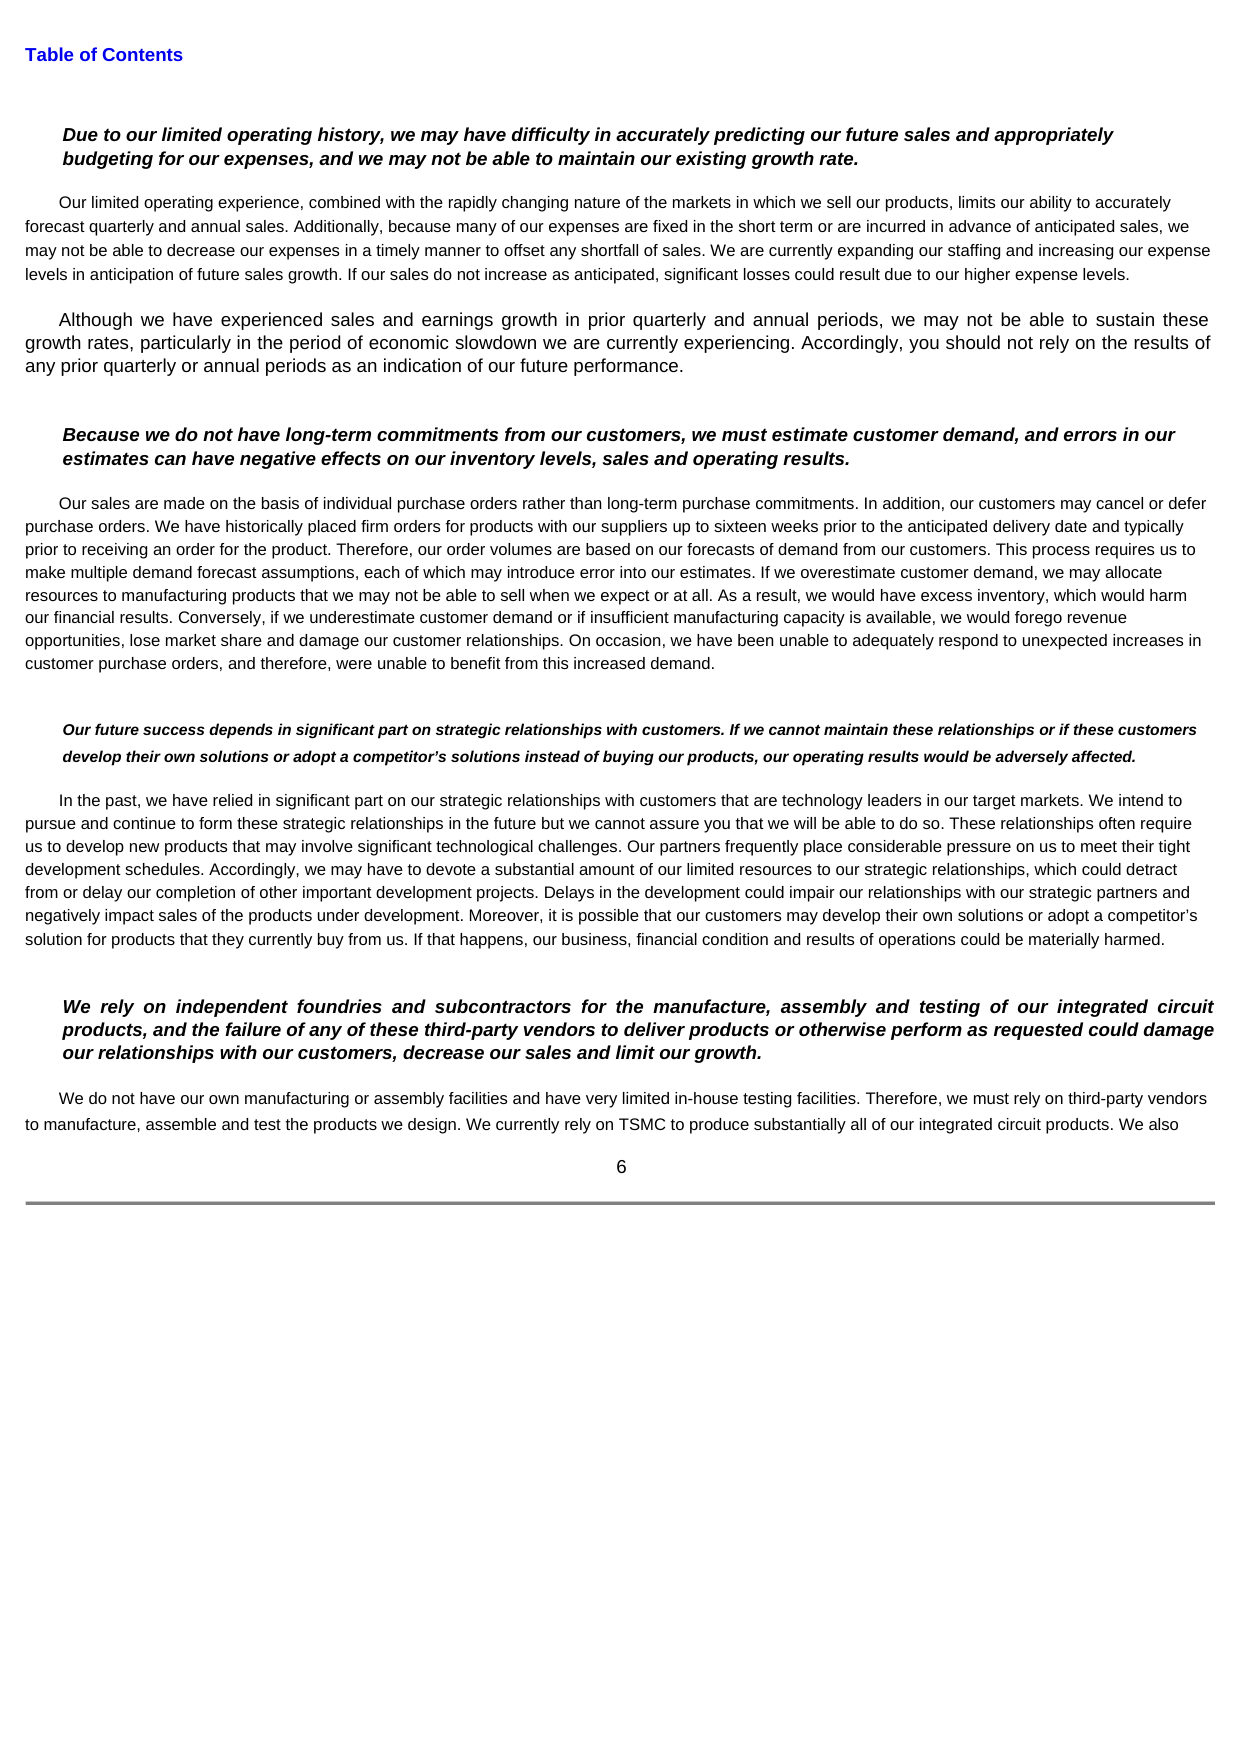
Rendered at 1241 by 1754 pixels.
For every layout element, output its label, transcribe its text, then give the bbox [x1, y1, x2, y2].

text In the past, we have relied in significant part on our strategic relationships with customers that are technology leaders in our target markets. We intend to pursue and continue to form these strategic relationships in the future but we cannot assure you that we will be able to do so. These relationships often require us to develop new products that may involve significant technological challenges. Our partners frequently place considerable pressure on us to meet their tight development schedules. Accordingly, we may have to devote a substantial amount of our limited resources to our strategic relationships, which could detract from or delay our completion of other important development projects. Delays in the development could impair our relationships with our strategic partners and negatively impact sales of the products under development. Moreover, it is possible that our customers may develop their own solutions or adopt a competitor’s solution for products that they currently buy from us. If that happens, our business, financial condition and results of operations could be materially harmed. [25, 791, 1213, 948]
text 6 [25, 1156, 1217, 1177]
text Our sales are made on the basis of individual purchase orders rather than long-term purchase commitments. In addition, our customers may cancel or defer purchase orders. We have historically placed firm orders for products with our suppliers up to sixteen weeks prior to the anticipated delivery date and typically prior to receiving an order for the product. Therefore, our order volumes are based on our forecasts of demand from our customers. This process requires us to make multiple demand forecast assumptions, each of which may introduce error into our estimates. If we overestimate customer demand, we may allocate resources to manufacturing products that we may not be able to sell when we expect or at all. As a result, we would have excess inventory, which would harm our financial results. Conversely, if we underestimate customer demand or if insufficient manufacturing capacity is available, we would forego revenue opportunities, lose market share and damage our customer relationships. On occasion, we have been unable to adequately respond to unexpected increases in customer purchase orders, and therefore, were unable to benefit from this increased demand. [25, 494, 1211, 673]
picture [25, 1201, 1215, 1205]
text Our limited operating experience, combined with the rapidly changing nature of the markets in which we sell our products, limits our ability to accurately forecast quarterly and annual sales. Additionally, because many of our expenses are fixed in the short term or are incurred in advance of anticipated sales, we may not be able to decrease our expenses in a timely manner to offset any shortfall of sales. We are currently expanding our staffing and increasing our expense levels in anticipation of future sales growth. If our sales do not increase as anticipated, significant losses could result due to our higher expense levels. [25, 193, 1213, 284]
text We rely on independent foundries and subcontractors for the manufacture, assembly and testing of our integrated circuit products, and the failure of any of these third-party vendors to deliver products or otherwise perform as requested could damage our relationships with our customers, decrease our sales and limit our growth. [62, 996, 1215, 1064]
text Table of Contents [25, 44, 1215, 65]
text Although we have experienced sales and earnings growth in prior quarterly and annual periods, we may not be able to sustain these growth rates, particularly in the period of economic slowdown we are currently experiencing. Accordingly, you should not rely on the results of any prior quarterly or annual periods as an indication of our future performance. [25, 308, 1211, 377]
text Because we do not have long-term commitments from our customers, we must estimate customer demand, and errors in our estimates can have negative effects on our inventory levels, sales and operating results. [62, 424, 1207, 469]
text Due to our limited operating history, we may have difficulty in accurately predicting our future sales and appropriately budgeting for our expenses, and we may not be able to maintain our existing growth rate. [62, 123, 1203, 169]
text Our future success depends in significant part on strategic relationships with customers. If we cannot maintain these relationships or if these customers develop their own solutions or adopt a competitor’s solutions instead of buying our products, our operating results would be adversely affected. [62, 720, 1205, 766]
text We do not have our own manufacturing or assembly facilities and have very limited in-house testing facilities. Therefore, we must rely on third-party vendors to manufacture, assemble and test the products we design. We currently rely on TSMC to produce substantially all of our integrated circuit products. We also [25, 1088, 1215, 1134]
